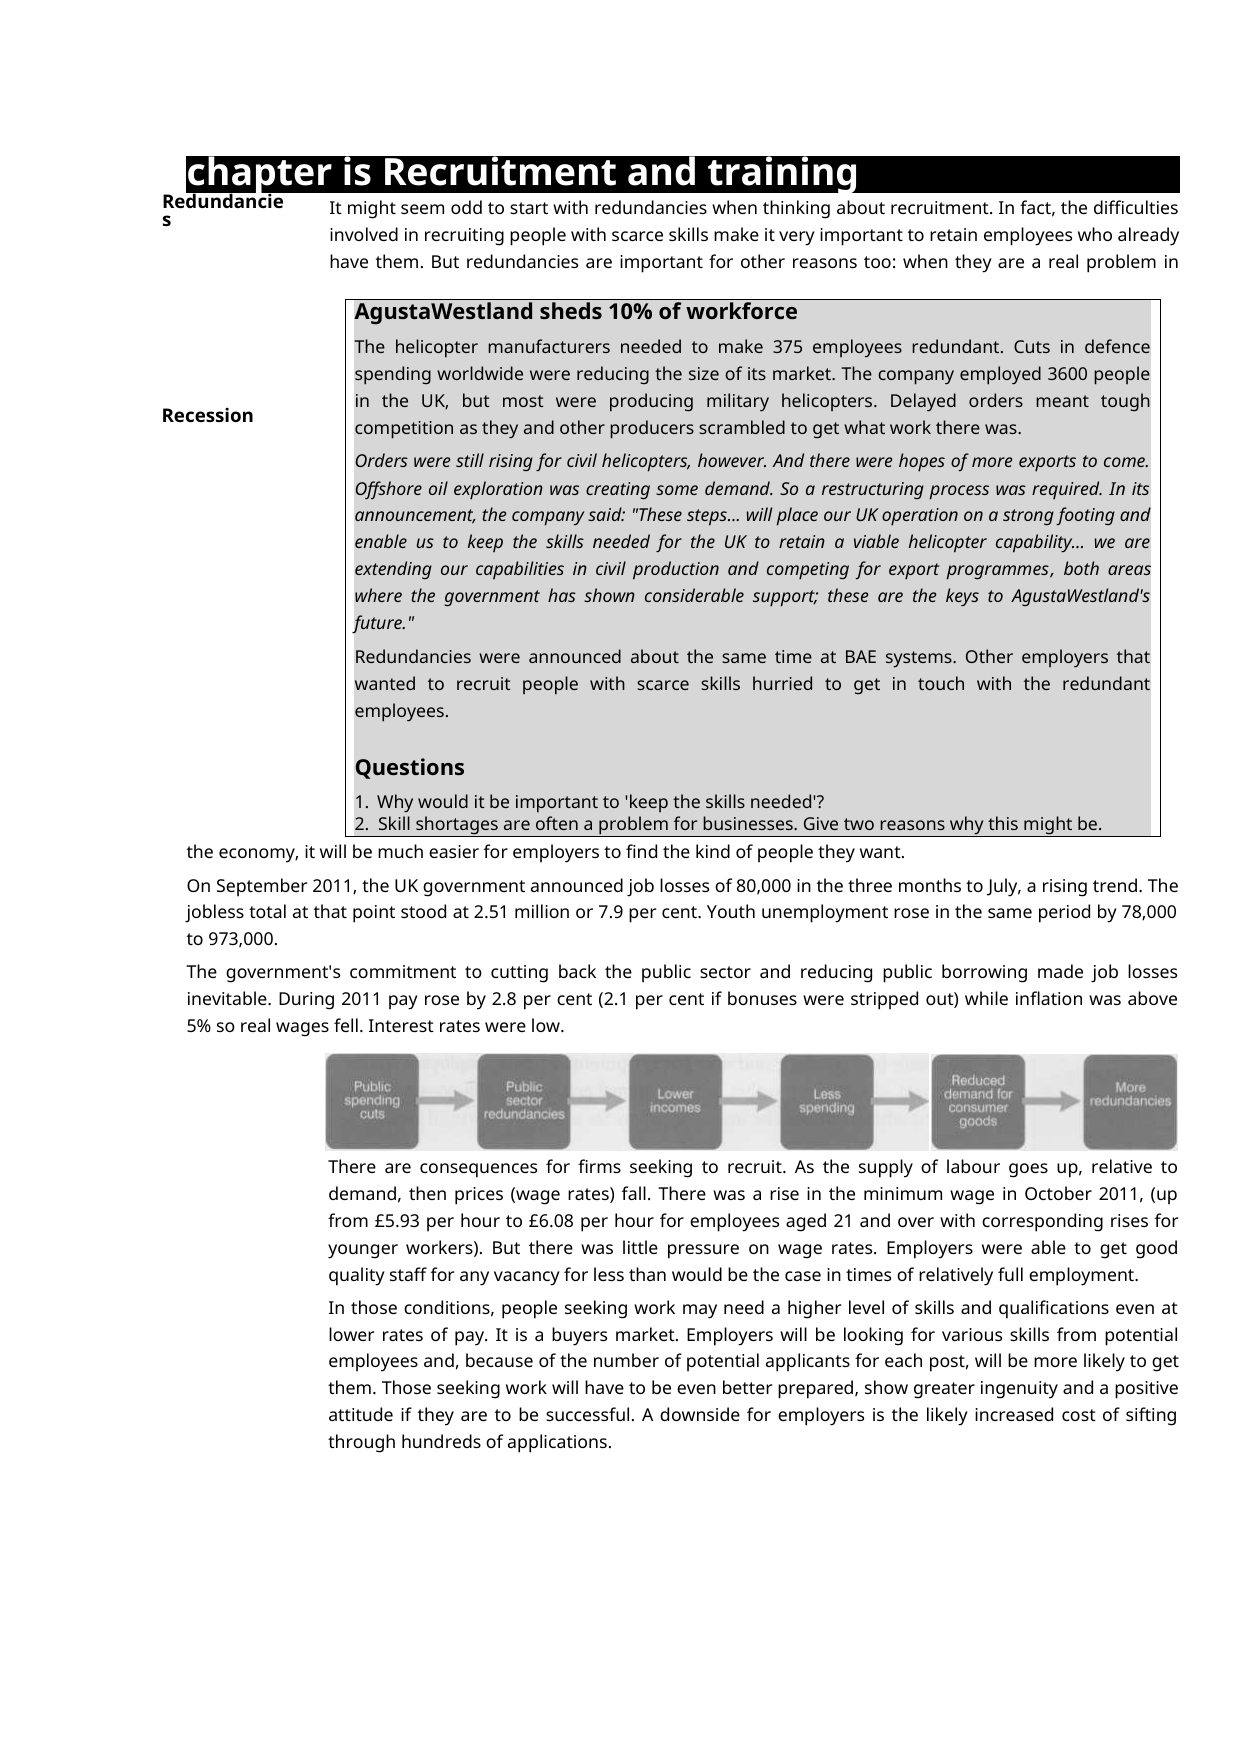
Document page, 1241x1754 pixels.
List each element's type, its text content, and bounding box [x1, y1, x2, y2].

text It might seem odd to start with redundancies when thinking about recruitment. In fact, the difficulties involved in recruiting people with scarce skills make it very important to retain employees who already have them. But redundancies are important for other reasons too: when they are a real problem in the economy, it will be much easier for employers to find the kind of people they want. [186, 193, 1180, 864]
text On September 2011, the UK government announced job losses of 80,000 in the three months to July, a rising trend. The jobless total at that point stood at 2.51 million or 7.9 per cent. Youth unemployment rose in the same period by 78,000 to 973,000. [186, 871, 1180, 951]
text There are consequences for firms seeking to recruit. As the supply of labour goes up, relative to demand, then prices (wage rates) fall. There was a rise in the minimum wage in October 2011, (up from £5.93 per hour to £6.08 per hour for employees aged 21 and over with corresponding rises for younger workers). But there was little pressure on wage rates. Employers were able to get good quality staff for any vacancy for less than would be the case in times of relatively full employment. [328, 1038, 1180, 1286]
text In those conditions, people seeking work may need a higher level of skills and qualifications even at lower rates of pay. It is a buyers market. Employers will be looking for various skills from potential employees and, because of the number of potential applicants for each post, will be more likely to get them. Those seeking work will have to be even better prepared, show greater ingenuity and a positive attitude if they are to be successful. A downside for employers is the likely increased cost of sifting through hundreds of applications. [328, 1293, 1180, 1453]
text The government's commitment to cutting back the public sector and reducing public borrowing made job losses inevitable. During 2011 pay rose by 2.8 per cent (2.1 per cent if bonuses were stripped out) while inflation was above 5% so real wages fell. Interest rates were low. [186, 957, 1180, 1038]
subtitle chapter is Recruitment and training [186, 156, 1180, 193]
